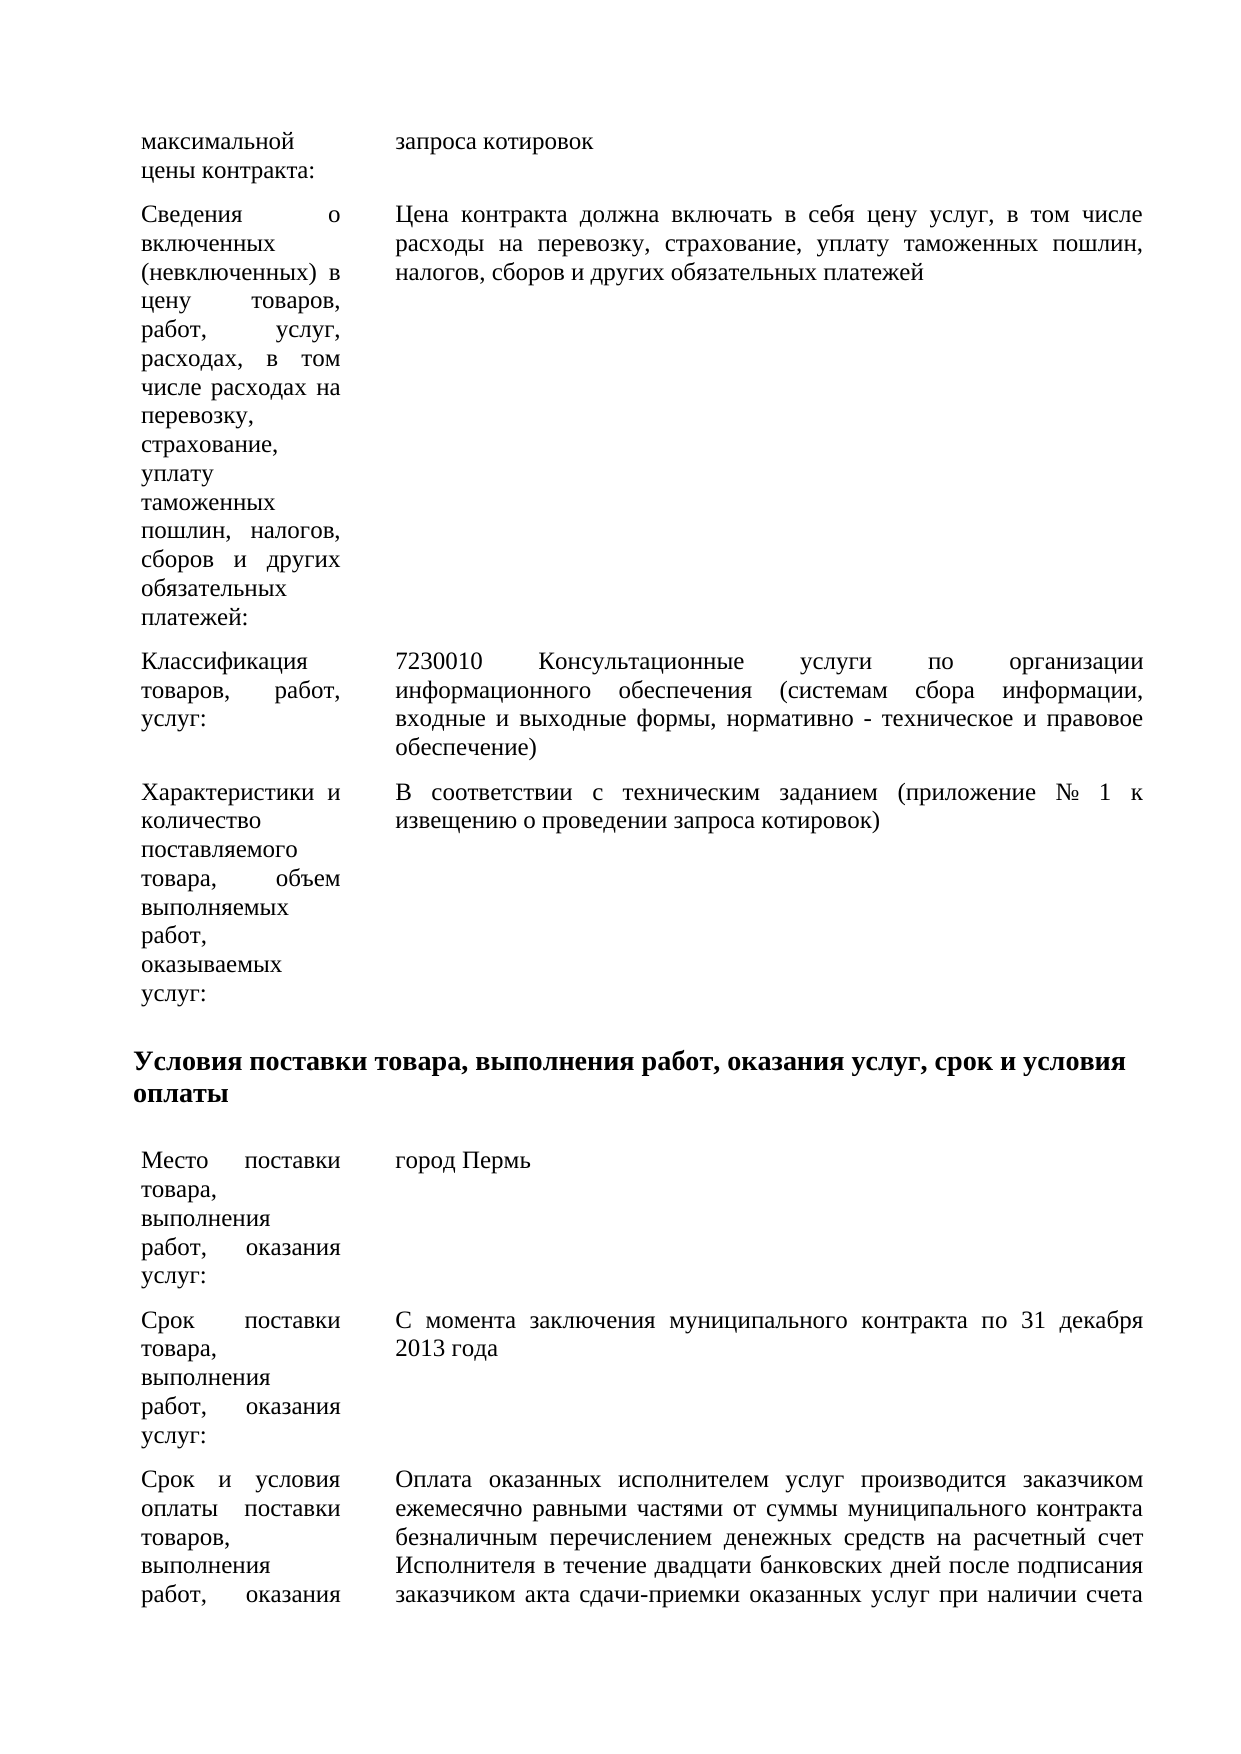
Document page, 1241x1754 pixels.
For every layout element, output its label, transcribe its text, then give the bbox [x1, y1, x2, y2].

table_cell Характеристики и количество поставляемого товара, объем выполняемых работ, оказываемых услуг: [133, 769, 387, 1014]
table_cell В соответствии с техническим заданием (приложение № 1 к извещению о проведении запроса котировок) [388, 769, 1152, 1014]
text Условия поставки товара, выполнения работ, оказания услуг, срок и условия оплаты [133, 1043, 1152, 1108]
table_cell Сведения о включенных (невключенных) в цену товаров, работ, услуг, расходах, в том числе расходах на перевозку, страхование, уплату таможенных пошлин, налогов, сборов и других обязательных платежей: [133, 191, 387, 638]
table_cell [133, 118, 387, 191]
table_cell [388, 118, 1152, 191]
table_header Место поставки товара, выполнения работ, оказания услуг: [133, 1138, 387, 1297]
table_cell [388, 1456, 1152, 1616]
table_cell С момента заключения муниципального контракта по 31 декабря 2013 года [388, 1297, 1152, 1456]
table_cell Цена контракта должна включать в себя цену услуг, в том числе расходы на перевозку, страхование, уплату таможенных пошлин, налогов, сборов и других обязательных платежей [388, 191, 1152, 638]
table_cell Срок поставки товара, выполнения работ, оказания услуг: [133, 1297, 387, 1456]
table_cell Классификация товаров, работ, услуг: [133, 638, 387, 769]
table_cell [133, 1456, 387, 1616]
table_header город Пермь [388, 1138, 1152, 1297]
table_cell 7230010 Консультационные услуги по организации информационного обеспечения (системам сбора информации, входные и выходные формы, нормативно - техническое и правовое обеспечение) [388, 638, 1152, 769]
